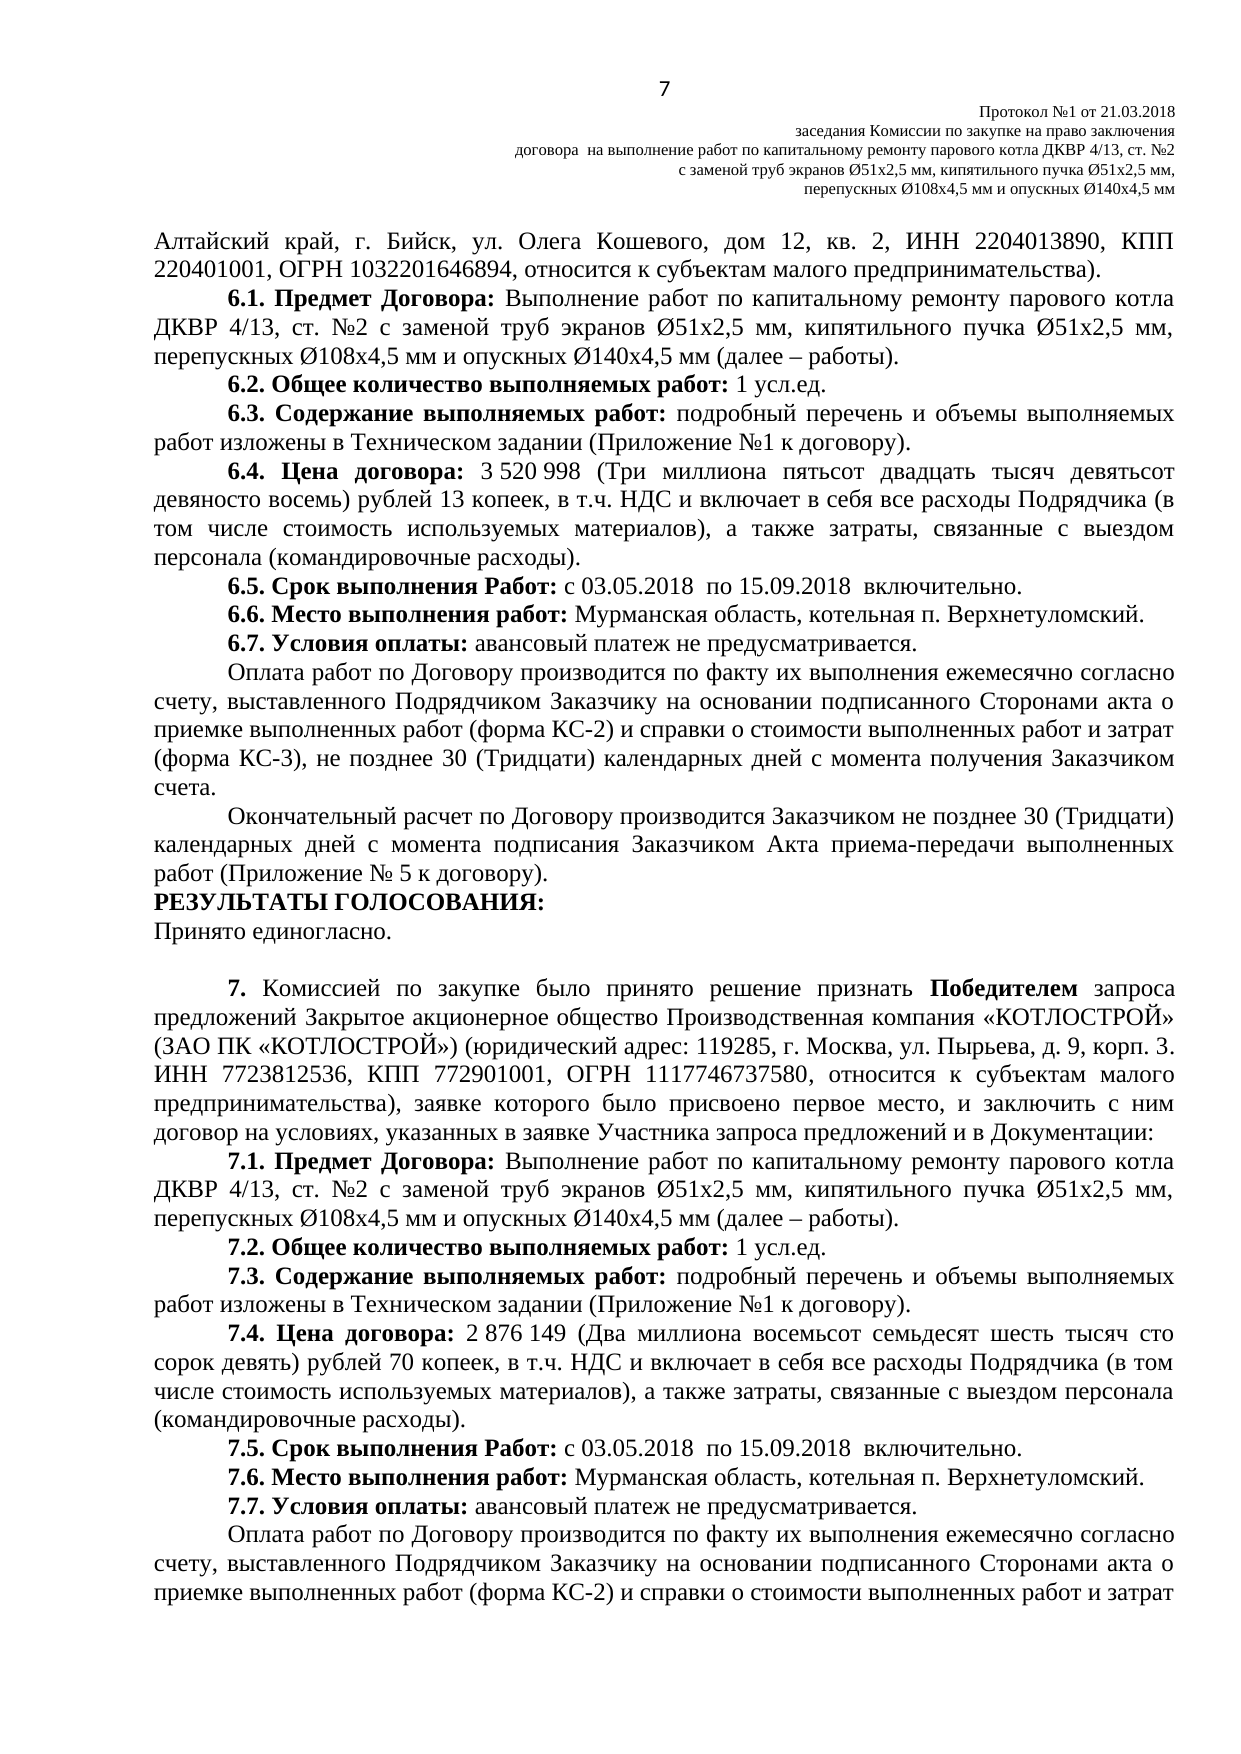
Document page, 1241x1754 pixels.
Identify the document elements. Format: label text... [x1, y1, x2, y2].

text 6.2. Общее количество выполняемых работ: 1 усл.ед. [153, 369, 1175, 398]
text Принято единогласно. [153, 916, 1175, 944]
text 7.4. Цена договора: 2 876 149 (Два миллиона восемьсот семьдесят шесть тысяч сто сорок девять) рублей 70 копеек, в т.ч. НДС и включает в себя все расходы Подрядчика (в том числе стоимость используемых материалов), а также затраты, связанные с выездом персонала (командировочные расходы). [153, 1318, 1175, 1433]
text 6.7. Условия оплаты: авансовый платеж не предусматривается. [153, 628, 1175, 657]
text 7. Комиссией по закупке было принято решение признать Победителем запроса предложений Закрытое акционерное общество Производственная компания «КОТЛОСТРОЙ» (ЗАО ПК «КОТЛОСТРОЙ») (юридический адрес: 119285, г. Москва, ул. Пырьева, д. 9, корп. 3. ИНН 7723812536, КПП 772901001, ОГРН 1117746737580, относится к субъектам малого предпринимательства), заявке которого было присвоено первое место, и заключить с ним договор на условиях, указанных в заявке Участника запроса предложений и в Документации: [153, 973, 1175, 1146]
text 6.5. Срок выполнения Работ: с 03.05.2018 по 15.09.2018 включительно. [153, 571, 1175, 599]
text 6.6. Место выполнения работ: Мурманская область, котельная п. Верхнетуломский. [153, 599, 1175, 628]
text 7.1. Предмет Договора: Выполнение работ по капитальному ремонту парового котла ДКВР 4/13, ст. №2 с заменой труб экранов Ø51х2,5 мм, кипятильного пучка Ø51х2,5 мм, перепускных Ø108х4,5 мм и опускных Ø140х4,5 мм (далее – работы). [153, 1146, 1175, 1232]
text 7.7. Условия оплаты: авансовый платеж не предусматривается. [153, 1491, 1175, 1519]
text Окончательный расчет по Договору производится Заказчиком не позднее 30 (Тридцати) календарных дней с момента подписания Заказчиком Акта приема-передачи выполненных работ (Приложение № 5 к договору). [153, 801, 1175, 887]
text 7.6. Место выполнения работ: Мурманская область, котельная п. Верхнетуломский. [153, 1462, 1175, 1491]
text 7.5. Срок выполнения Работ: с 03.05.2018 по 15.09.2018 включительно. [153, 1433, 1175, 1462]
text РЕЗУЛЬТАТЫ ГОЛОСОВАНИЯ: [153, 887, 1175, 916]
text 6.3. Содержание выполняемых работ: подробный перечень и объемы выполняемых работ изложены в Техническом задании (Приложение №1 к договору). [153, 398, 1175, 456]
text 6.1. Предмет Договора: Выполнение работ по капитальному ремонту парового котла ДКВР 4/13, ст. №2 с заменой труб экранов Ø51х2,5 мм, кипятильного пучка Ø51х2,5 мм, перепускных Ø108х4,5 мм и опускных Ø140х4,5 мм (далее – работы). [153, 283, 1175, 369]
text 6.4. Цена договора: 3 520 998 (Три миллиона пятьсот двадцать тысяч девятьсот девяносто восемь) рублей 13 копеек, в т.ч. НДС и включает в себя все расходы Подрядчика (в том числе стоимость используемых материалов), а также затраты, связанные с выездом персонала (командировочные расходы). [153, 456, 1175, 571]
text 7.3. Содержание выполняемых работ: подробный перечень и объемы выполняемых работ изложены в Техническом задании (Приложение №1 к договору). [153, 1261, 1175, 1318]
text 7.2. Общее количество выполняемых работ: 1 усл.ед. [153, 1232, 1175, 1261]
